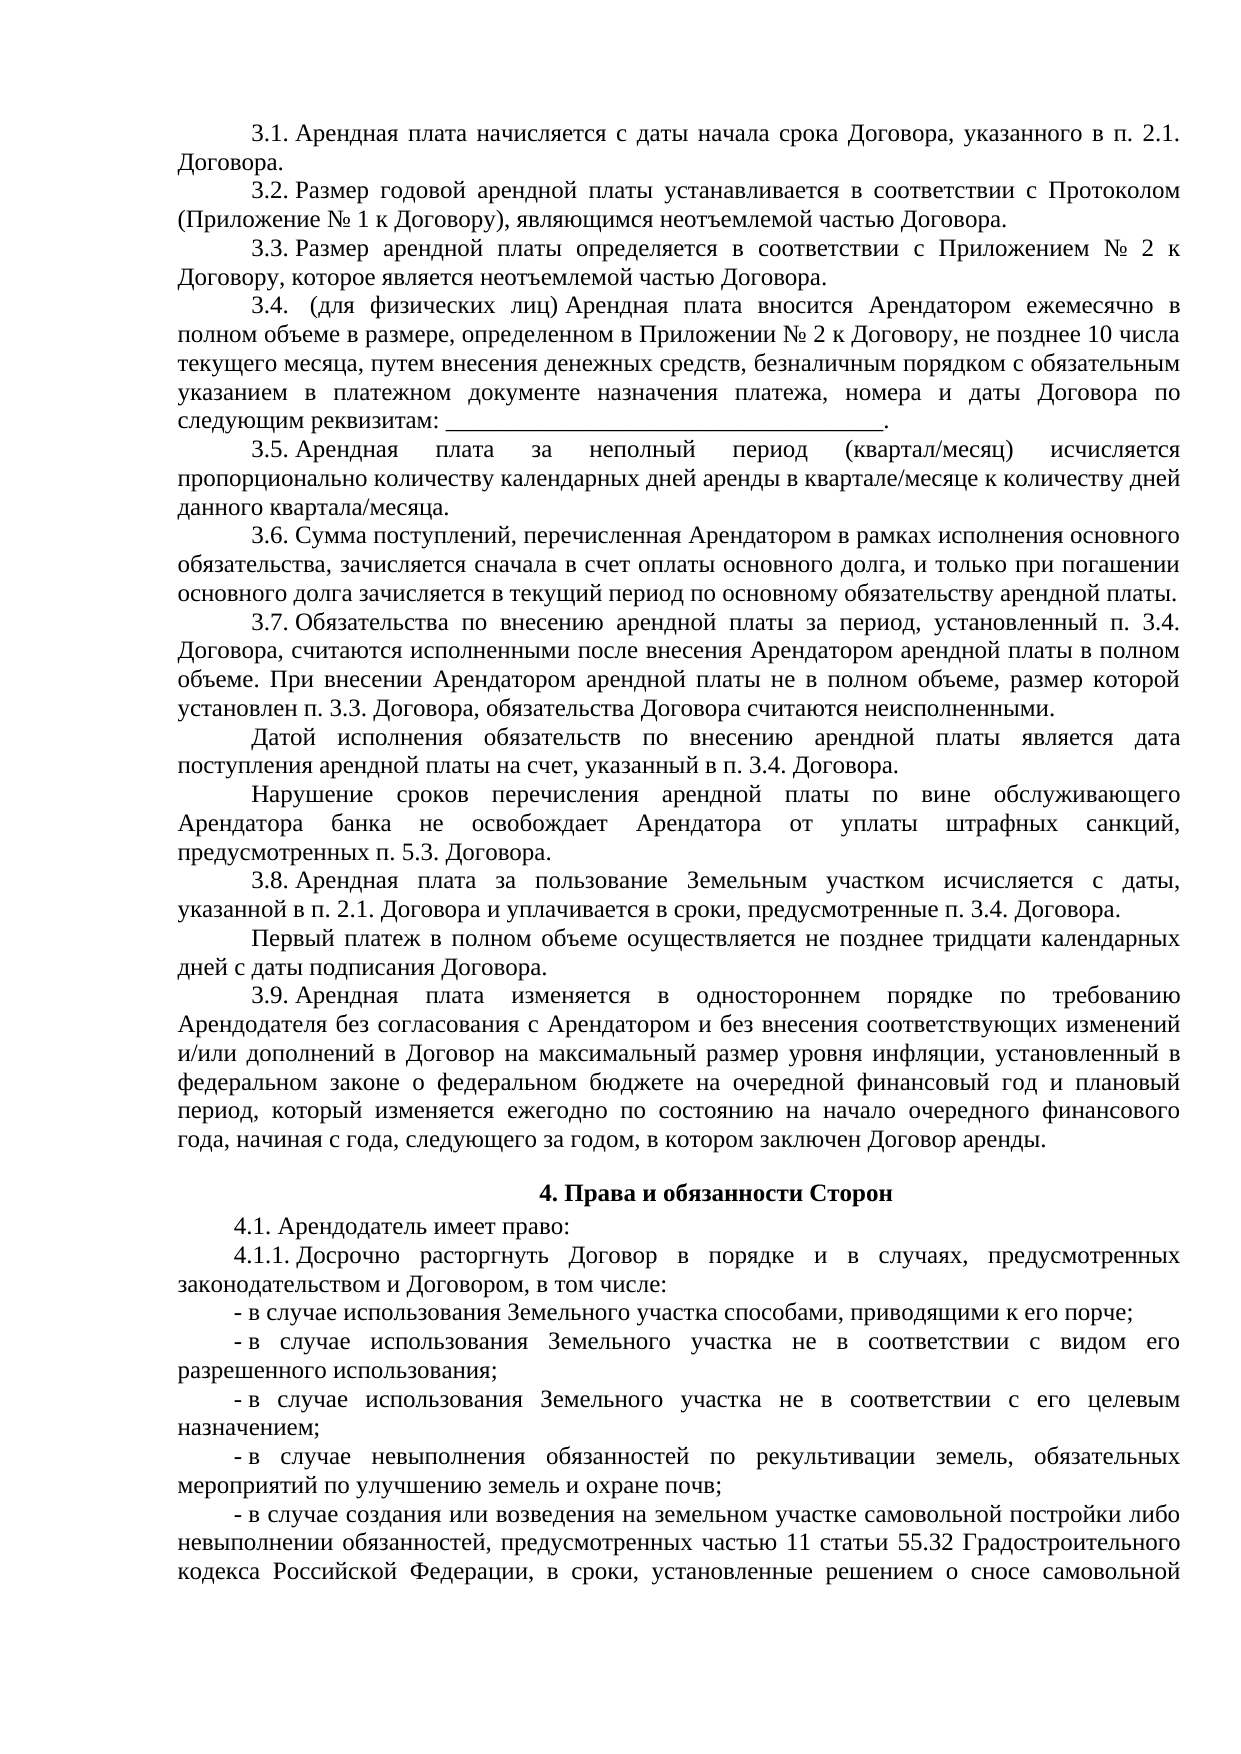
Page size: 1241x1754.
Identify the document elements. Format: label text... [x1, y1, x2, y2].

text 3.5. Арендная плата за неполный период (квартал/месяц) исчисляется пропорционально количеству календарных дней аренды в квартале/месяце к количеству дней данного квартала/месяца. [177, 434, 1181, 521]
text 3.7. Обязательства по внесению арендной платы за период, установленный п. 3.4. Договора, считаются исполненными после внесения Арендатором арендной платы в полном объеме. При внесении Арендатором арендной платы не в полном объеме, размер которой установлен п. 3.3. Договора, обязательства Договора считаются неисполненными. [177, 607, 1181, 722]
text 4.1. Арендодатель имеет право: [177, 1211, 1181, 1240]
text - в случае использования Земельного участка не в соответствии с его целевым назначением; [177, 1384, 1181, 1441]
text Нарушение сроков перечисления арендной платы по вине обслуживающего Арендатора банка не освобождает Арендатора от уплаты штрафных санкций, предусмотренных п. 5.3. Договора. [177, 779, 1181, 866]
text 3.4. (для физических лиц) Арендная плата вносится Арендатором ежемесячно в полном объеме в размере, определенном в Приложении № 2 к Договору, не позднее 10 числа текущего месяца, путем внесения денежных средств, безналичным порядком с обязательным указанием в платежном документе назначения платежа, номера и даты Договора по следующим реквизитам: ___________________________________. [177, 291, 1181, 434]
text 4.1.1. Досрочно расторгнуть Договор в порядке и в случаях, предусмотренных законодательством и Договором, в том числе: [177, 1240, 1181, 1297]
text 3.2. Размер годовой арендной платы устанавливается в соответствии с Протоколом (Приложение № 1 к Договору), являющимся неотъемлемой частью Договора. [177, 176, 1181, 233]
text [177, 1499, 1181, 1585]
text 3.8. Арендная плата за пользование Земельным участком исчисляется с даты, указанной в п. 2.1. Договора и уплачивается в сроки, предусмотренные п. 3.4. Договора. [177, 866, 1181, 923]
text - в случае использования Земельного участка способами, приводящими к его порче; [177, 1297, 1181, 1326]
text 3.6. Сумма поступлений, перечисленная Арендатором в рамках исполнения основного обязательства, зачисляется сначала в счет оплаты основного долга, и только при погашении основного долга зачисляется в текущий период по основному обязательству арендной платы. [177, 521, 1181, 607]
text - в случае невыполнения обязанностей по рекультивации земель, обязательных мероприятий по улучшению земель и охране почв; [177, 1441, 1181, 1499]
text 3.1. Арендная плата начисляется с даты начала срока Договора, указанного в п. 2.1. Договора. [177, 118, 1181, 176]
text Первый платеж в полном объеме осуществляется не позднее тридцати календарных дней с даты подписания Договора. [177, 923, 1181, 981]
text Датой исполнения обязательств по внесению арендной платы является дата поступления арендной платы на счет, указанный в п. 3.4. Договора. [177, 722, 1181, 779]
text 3.3. Размер арендной платы определяется в соответствии с Приложением № 2 к Договору, которое является неотъемлемой частью Договора. [177, 233, 1181, 291]
text 4. Права и обязанности Сторон [177, 1178, 1181, 1207]
text - в случае использования Земельного участка не в соответствии с видом его разрешенного использования; [177, 1326, 1181, 1384]
text 3.9. Арендная плата изменяется в одностороннем порядке по требованию Арендодателя без согласования с Арендатором и без внесения соответствующих изменений и/или дополнений в Договор на максимальный размер уровня инфляции, установленный в федеральном законе о федеральном бюджете на очередной финансовый год и плановый период, который изменяется ежегодно по состоянию на начало очередного финансового года, начиная с года, следующего за годом, в котором заключен Договор аренды. [177, 981, 1181, 1153]
